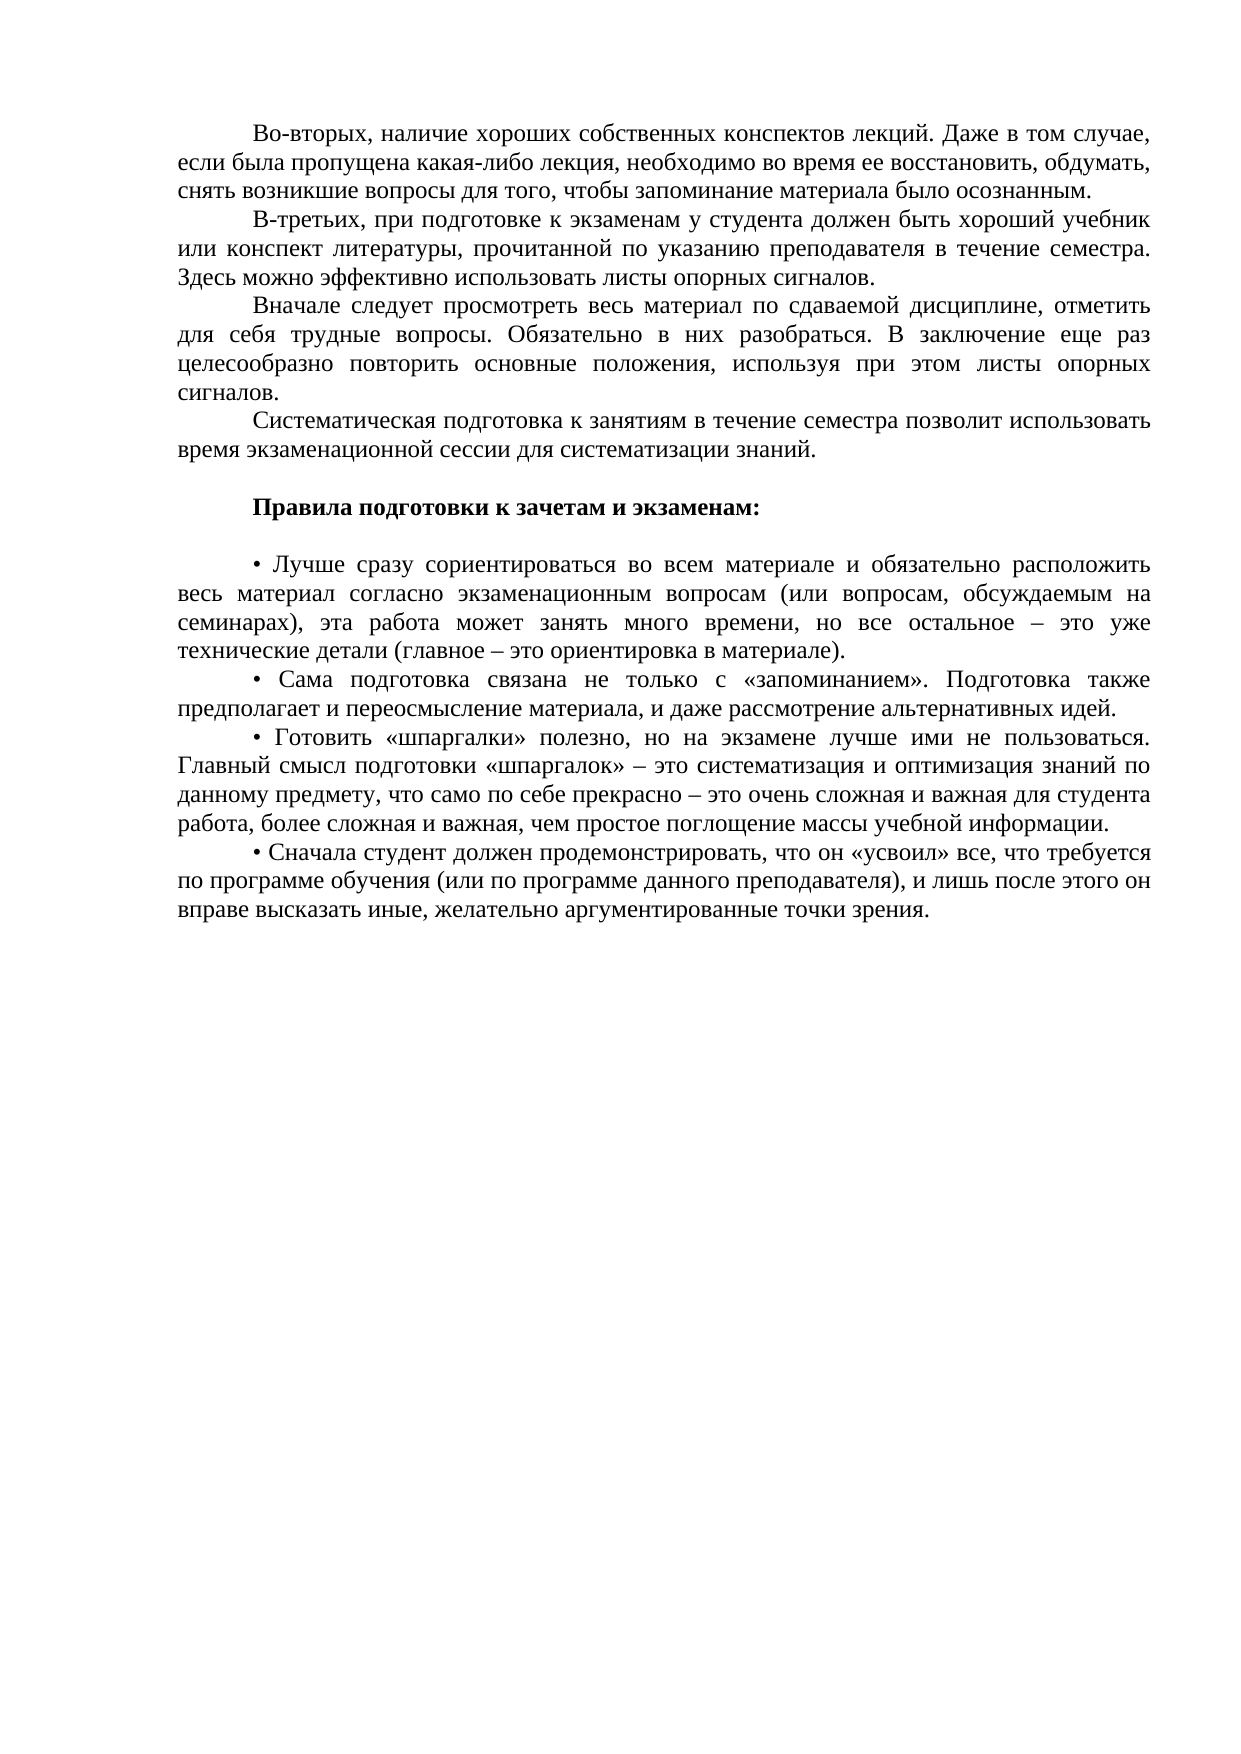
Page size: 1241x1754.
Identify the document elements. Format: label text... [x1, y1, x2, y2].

text Вначале следует просмотреть весь материал по сдаваемой дисциплине, отметить для себя трудные вопросы. Обязательно в них разобраться. В заключение еще раз целесообразно повторить основные положения, используя при этом листы опорных сигналов. [177, 291, 1152, 406]
text Правила подготовки к зачетам и экзаменам: [177, 492, 1152, 521]
text Во-вторых, наличие хороших собственных конспектов лекций. Даже в том случае, если была пропущена какая-либо лекция, необходимо во время ее восстановить, обдумать, снять возникшие вопросы для того, чтобы запоминание материала было осознанным. [177, 118, 1152, 204]
text • Сама подготовка связана не только с «запоминанием». Подготовка также предполагает и переосмысление материала, и даже рассмотрение альтернативных идей. [177, 664, 1152, 722]
text • Сначала студент должен продемонстрировать, что он «усвоил» все, что требуется по программе обучения (или по программе данного преподавателя), и лишь после этого он вправе высказать иные, желательно аргументированные точки зрения. [177, 837, 1152, 923]
text Систематическая подготовка к занятиям в течение семестра позволит использовать время экзаменационной сессии для систематизации знаний. [177, 406, 1152, 463]
text • Готовить «шпаргалки» полезно, но на экзамене лучше ими не пользоваться. Главный смысл подготовки «шпаргалок» – это систематизация и оптимизация знаний по данному предмету, что само по себе прекрасно – это очень сложная и важная для студента работа, более сложная и важная, чем простое поглощение массы учебной информации. [177, 722, 1152, 837]
text • Лучше сразу сориентироваться во всем материале и обязательно расположить весь материал согласно экзаменационным вопросам (или вопросам, обсуждаемым на семинарах), эта работа может занять много времени, но все остальное – это уже технические детали (главное – это ориентировка в материале). [177, 549, 1152, 664]
text В-третьих, при подготовке к экзаменам у студента должен быть хороший учебник или конспект литературы, прочитанной по указанию преподавателя в течение семестра. Здесь можно эффективно использовать листы опорных сигналов. [177, 204, 1152, 291]
